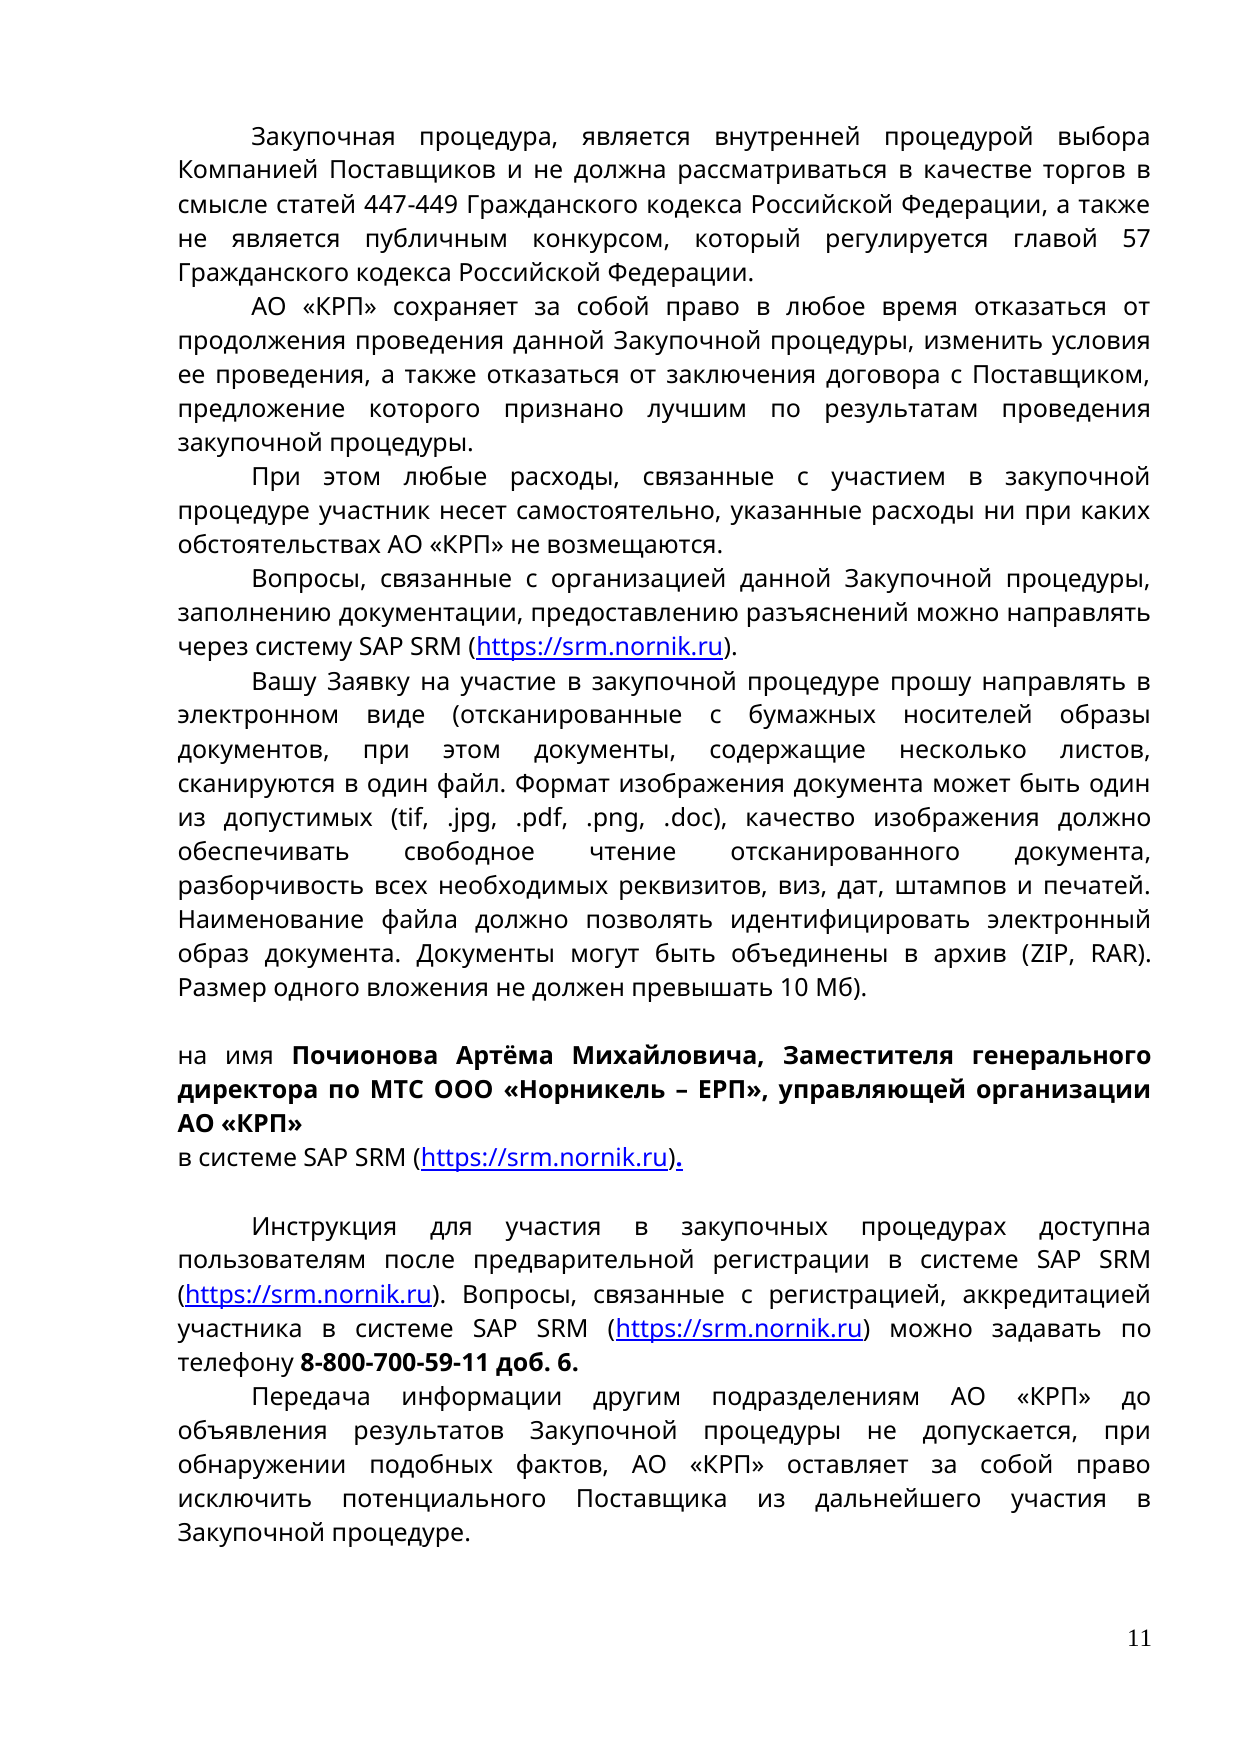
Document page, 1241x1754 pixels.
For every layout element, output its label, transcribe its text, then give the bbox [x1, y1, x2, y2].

text Передача информации другим подразделениям АО «КРП» до объявления результатов Закупочной процедуры не допускается, при обнаружении подобных фактов, АО «КРП» оставляет за собой право исключить потенциального Поставщика из дальнейшего участия в Закупочной процедуре. [177, 1378, 1152, 1549]
text Вашу Заявку на участие в закупочной процедуре прошу направлять в электронном виде (отсканированные с бумажных носителей образы документов, при этом документы, содержащие несколько листов, сканируются в один файл. Формат изображения документа может быть один из допустимых (tif, .jpg, .pdf, .png, .doc), качество изображения должно обеспечивать свободное чтение отсканированного документа, разборчивость всех необходимых реквизитов, виз, дат, штампов и печатей. Наименование файла должно позволять идентифицировать электронный образ документа. Документы могут быть объединены в архив (ZIP, RAR). Размер одного вложения не должен превышать 10 Мб). [177, 663, 1152, 1004]
text Инструкция для участия в закупочных процедурах доступна пользователям после предварительной регистрации в системе SAP SRM (https://srm.nornik.ru). Вопросы, связанные с регистрацией, аккредитацией участника в системе SAP SRM (https://srm.nornik.ru) можно задавать по телефону 8-800-700-59-11 доб. 6. [177, 1208, 1152, 1378]
text Вопросы, связанные с организацией данной Закупочной процедуры, заполнению документации, предоставлению разъяснений можно направлять через систему SAP SRM (https://srm.nornik.ru). [177, 561, 1152, 663]
text АО «КРП» сохраняет за собой право в любое время отказаться от продолжения проведения данной Закупочной процедуры, изменить условия ее проведения, а также отказаться от заключения договора с Поставщиком, предложение которого признано лучшим по результатам проведения закупочной процедуры. [177, 288, 1152, 459]
text При этом любые расходы, связанные с участием в закупочной процедуре участник несет самостоятельно, указанные расходы ни при каких обстоятельствах АО «КРП» не возмещаются. [177, 459, 1152, 561]
text в системе SAP SRM (https://srm.nornik.ru). [177, 1140, 1152, 1174]
text на имя Почионова Артёма Михайловича, Заместителя генерального директора по МТС ООО «Норникель – ЕРП», управляющей организации АО «КРП» [177, 1038, 1152, 1140]
text Закупочная процедура, является внутренней процедурой выбора Компанией Поставщиков и не должна рассматриваться в качестве торгов в смысле статей 447-449 Гражданского кодекса Российской Федерации, а также не является публичным конкурсом, который регулируется главой 57 Гражданского кодекса Российской Федерации. [177, 118, 1152, 288]
